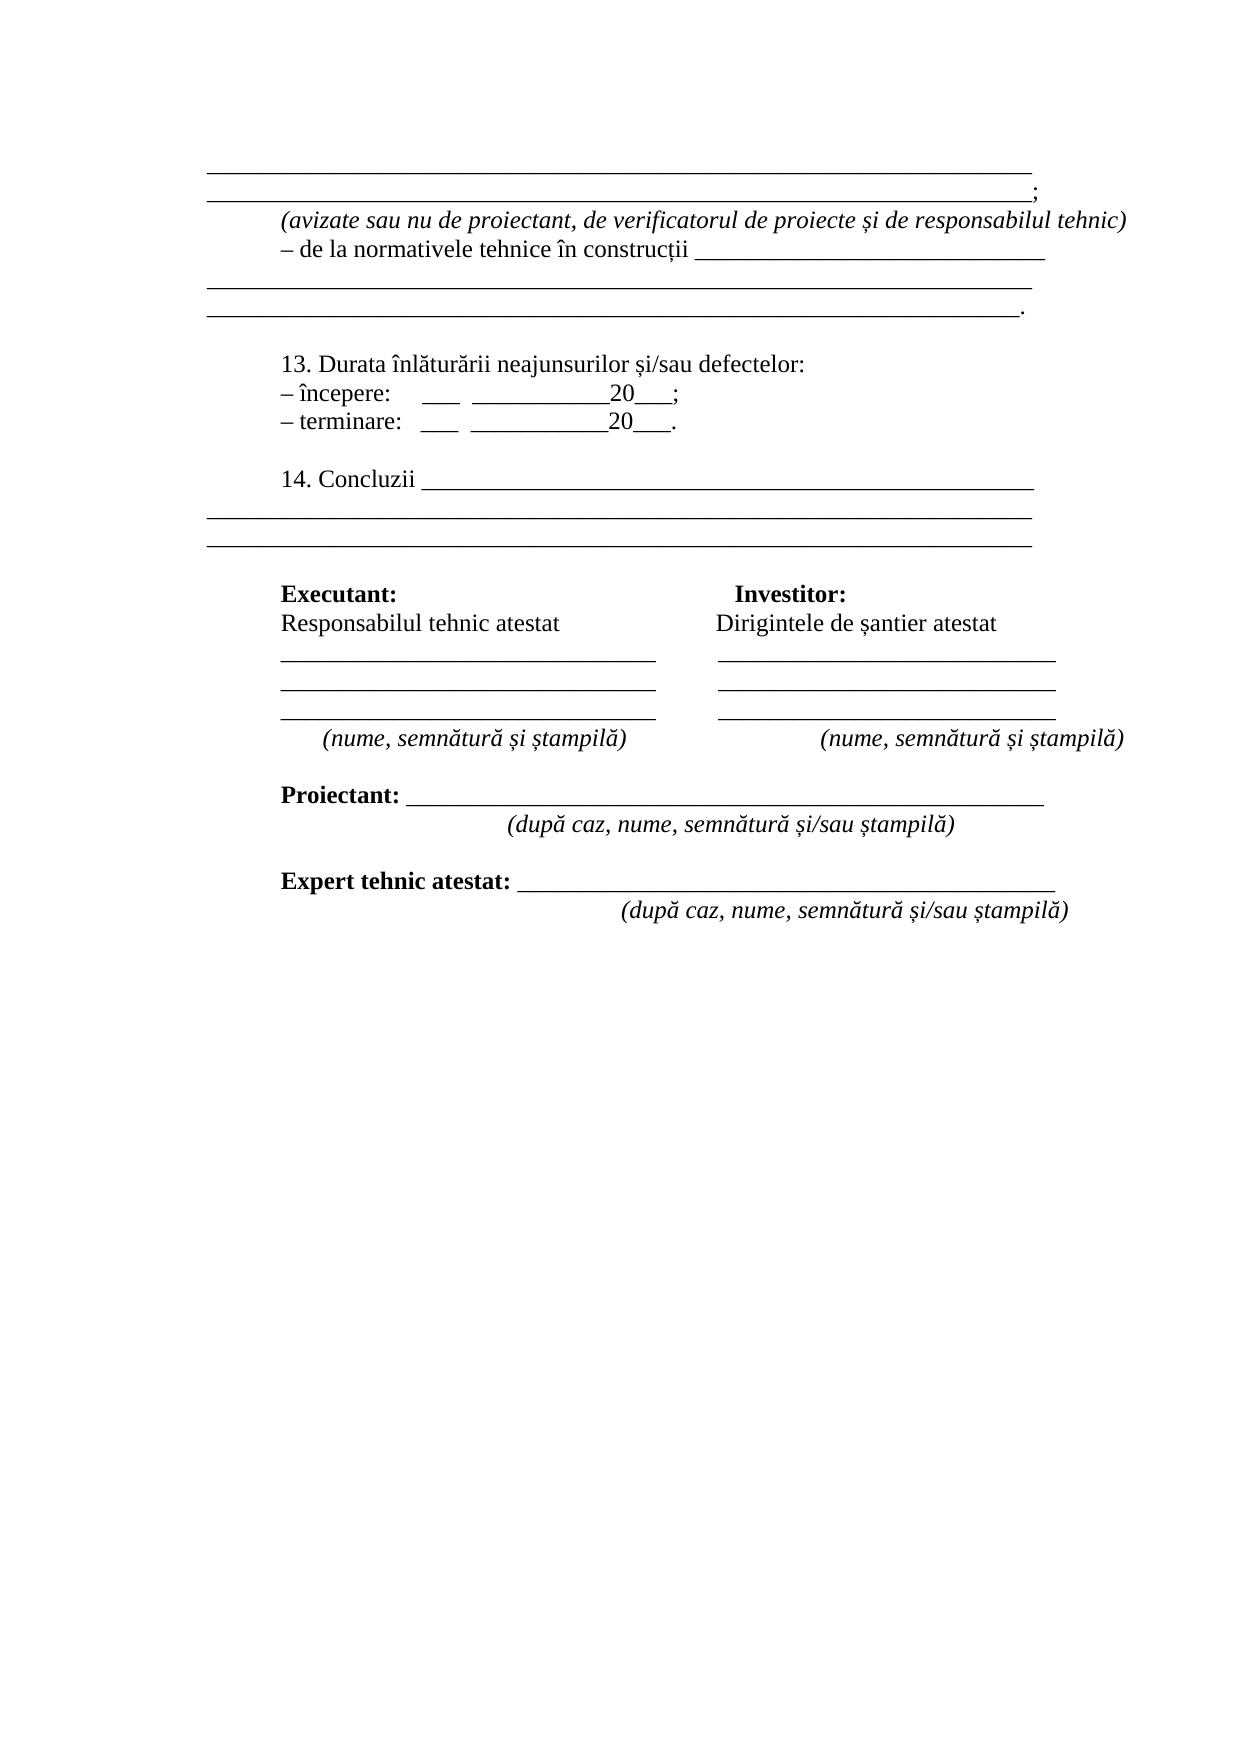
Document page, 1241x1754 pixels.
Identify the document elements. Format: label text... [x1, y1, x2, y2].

text – terminare: ___ ___________20___. [207, 406, 1181, 435]
text ______________________________ ___________________________ [207, 665, 1181, 694]
text __________________________________________________________________ [207, 148, 1181, 176]
text __________________________________________________________________ [207, 493, 1181, 521]
text 14. Concluzii _________________________________________________ [207, 464, 1181, 493]
text (după caz, nume, semnătură și/sau ștampilă) [207, 895, 1181, 924]
text Proiectant: ___________________________________________________ [207, 780, 1181, 809]
text (nume, semnătură și ștampilă) (nume, semnătură și ștampilă) [207, 723, 1181, 751]
text __________________________________________________________________ [207, 263, 1181, 291]
text (după caz, nume, semnătură și/sau ștampilă) [207, 809, 1181, 838]
text Expert tehnic atestat: ___________________________________________ [207, 866, 1181, 895]
text __________________________________________________________________; [207, 176, 1181, 205]
text Executant: Investitor: [207, 579, 1181, 608]
text 13. Durata înlăturării neajunsurilor și/sau defectelor: [207, 349, 1181, 378]
text – de la normativele tehnice în construcții ____________________________ [207, 234, 1181, 263]
text ______________________________ ___________________________ [207, 694, 1181, 723]
text Responsabilul tehnic atestat Dirigintele de șantier atestat [207, 608, 1181, 636]
text _________________________________________________________________. [207, 291, 1181, 320]
text __________________________________________________________________ [207, 521, 1181, 550]
text (avizate sau nu de proiectant, de verificatorul de proiecte și de responsabilul tehnic) [207, 205, 1181, 234]
text ______________________________ ___________________________ [207, 636, 1181, 665]
text – începere: ___ ___________20___; [207, 378, 1181, 406]
